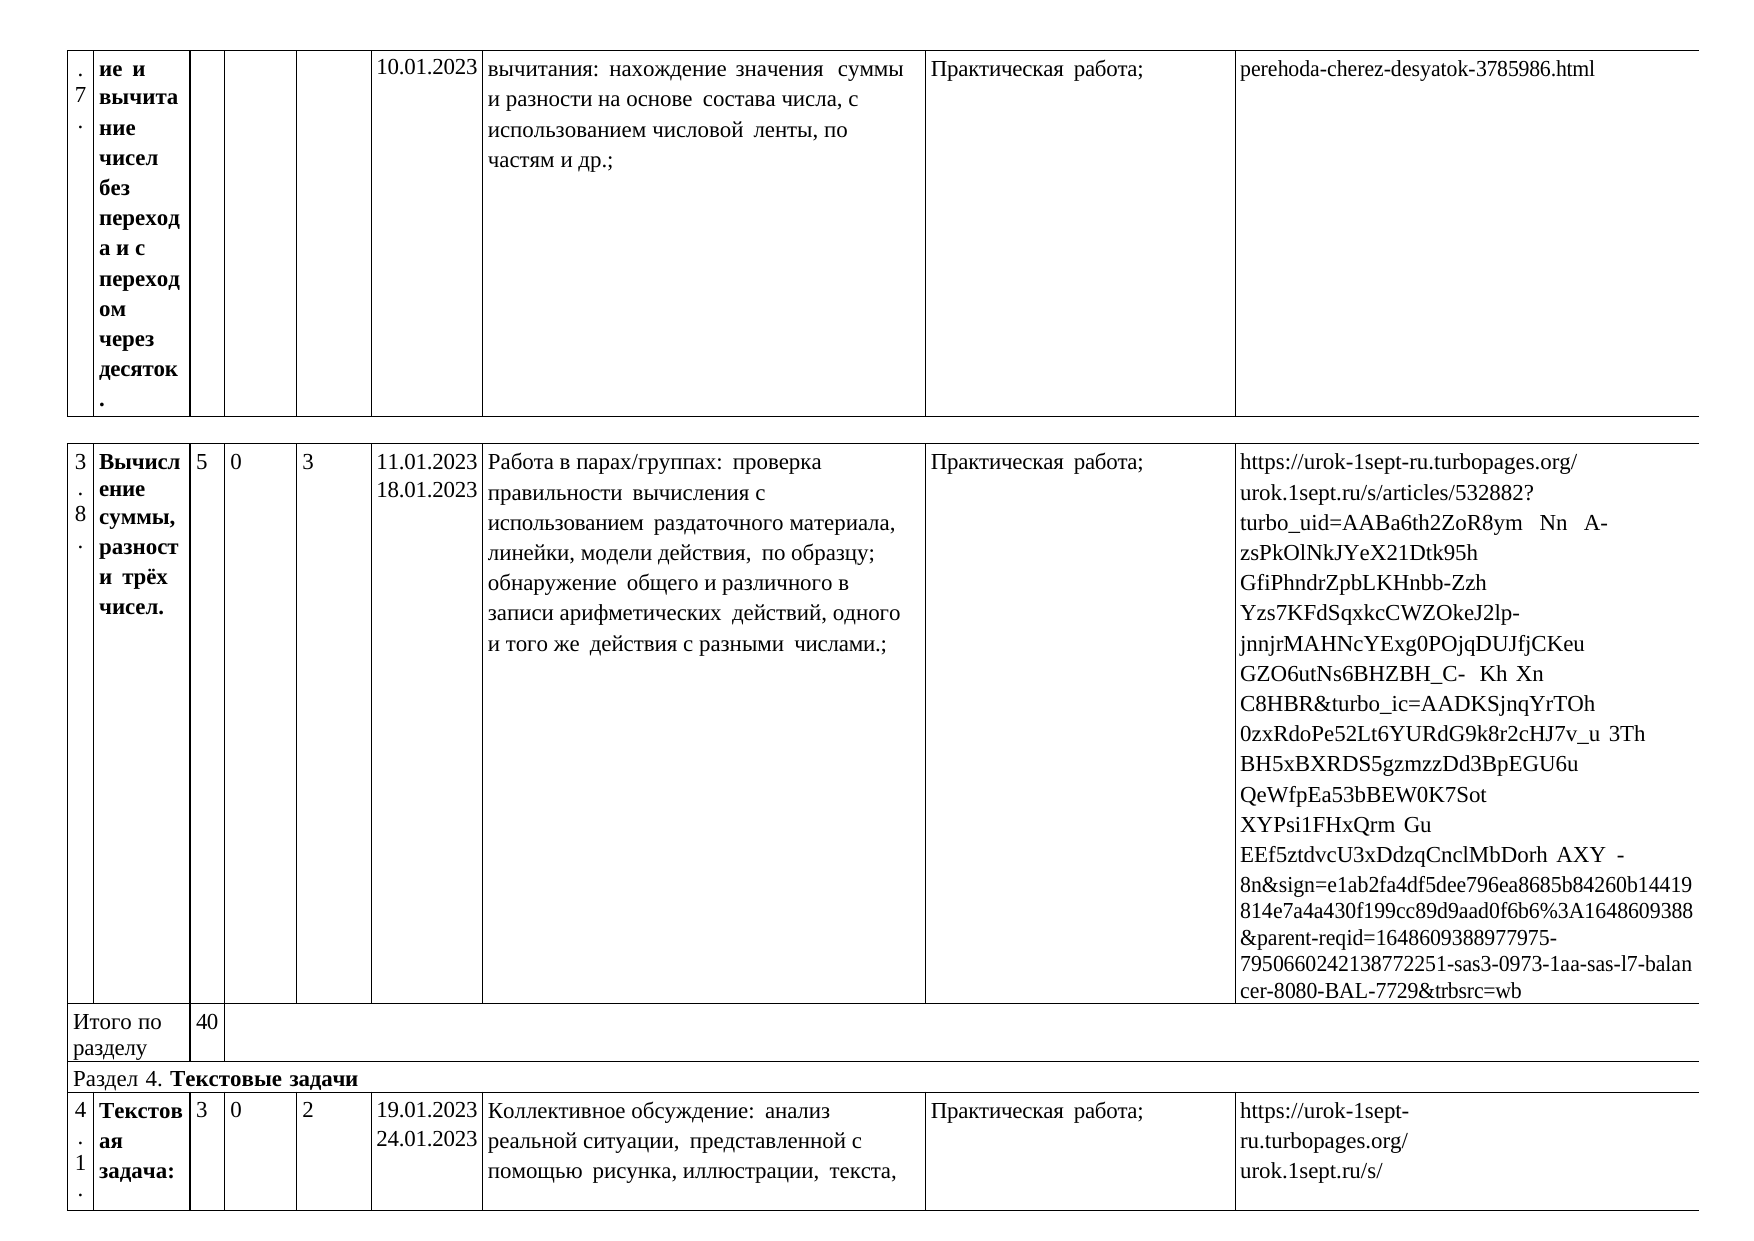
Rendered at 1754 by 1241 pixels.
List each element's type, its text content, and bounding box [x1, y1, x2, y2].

table_header 3 [297, 444, 371, 1003]
table_header https://urok-1sept-ru.turbopages.org/urok.1sept.ru/s/articles/532882?turbo_uid=AABa6th2ZoR8ym Nn A-zsPkOlNkJYeX21Dtk95h GfiPhndrZpbLKHnbb-Zzh Yzs7KFdSqxkcCWZOkeJ2lp-jnnjrMAHNcYExg0POjqDUJfjCKeu GZO6utNs6BHZBH_C- Kh Xn C8HBR&turbo_ic=AADKSjnqYrTOh 0zxRdoPe52Lt6YURdG9k8r2cHJ7v_u 3Th BH5xBXRDS5gzmzzDd3BpEGU6u QeWfpEa53bBEW0K7Sot XYPsi1FHxQrm Gu EEf5ztdvcU3xDdzqCnclMbDorh AXY - 8n&sign=e1ab2fa4df5dee796ea8685b84260b14419814e7a4a430f199cc89d9aad0f6b6%3A1648609388&parent-reqid=1648609388977975-7950660242138772251-sas3-0973-1aa-sas-l7-balan cer-8080-BAL-7729&trbsrc=wb [1236, 444, 1699, 1003]
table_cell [1236, 51, 1699, 416]
table_header Практическая работа; [926, 444, 1235, 1003]
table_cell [94, 1093, 189, 1210]
table_header 3.8. [68, 444, 93, 1003]
table_cell 2 [297, 1093, 371, 1210]
table_header Работа в парах/группах: проверка правильности вычисления с использованием раздаточного материала, линейки, модели действия, по образцу; обнаружение общего и различного в записи арифметических действий, одного и того же действия с разными числами.; [483, 444, 925, 1003]
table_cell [372, 51, 482, 416]
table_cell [372, 1093, 482, 1210]
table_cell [1236, 1093, 1699, 1210]
table_cell 10 [191, 51, 224, 416]
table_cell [483, 1093, 925, 1210]
table_cell 3 [191, 1093, 224, 1210]
table_header 11.01.2023 18.01.2023 [372, 444, 482, 1003]
table_header 0 [225, 444, 296, 1003]
table_cell 1 [225, 51, 296, 416]
table_cell Раздел 4. Текстовые задачи [68, 1062, 1699, 1092]
table_cell 0 [225, 1093, 296, 1210]
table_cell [94, 51, 189, 416]
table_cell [483, 51, 925, 416]
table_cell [926, 1093, 1235, 1210]
table_header Вычисление суммы, разности трёх чисел. [94, 444, 189, 1003]
table_header 5 [191, 444, 224, 1003]
table_cell 40 [191, 1004, 224, 1061]
table_cell Итого по разделу [68, 1004, 189, 1061]
table_cell 3.7. [68, 51, 93, 416]
table_cell [225, 1004, 1699, 1061]
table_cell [926, 51, 1235, 416]
table_cell 3 [297, 51, 371, 416]
table_cell 4.1. [68, 1093, 93, 1210]
